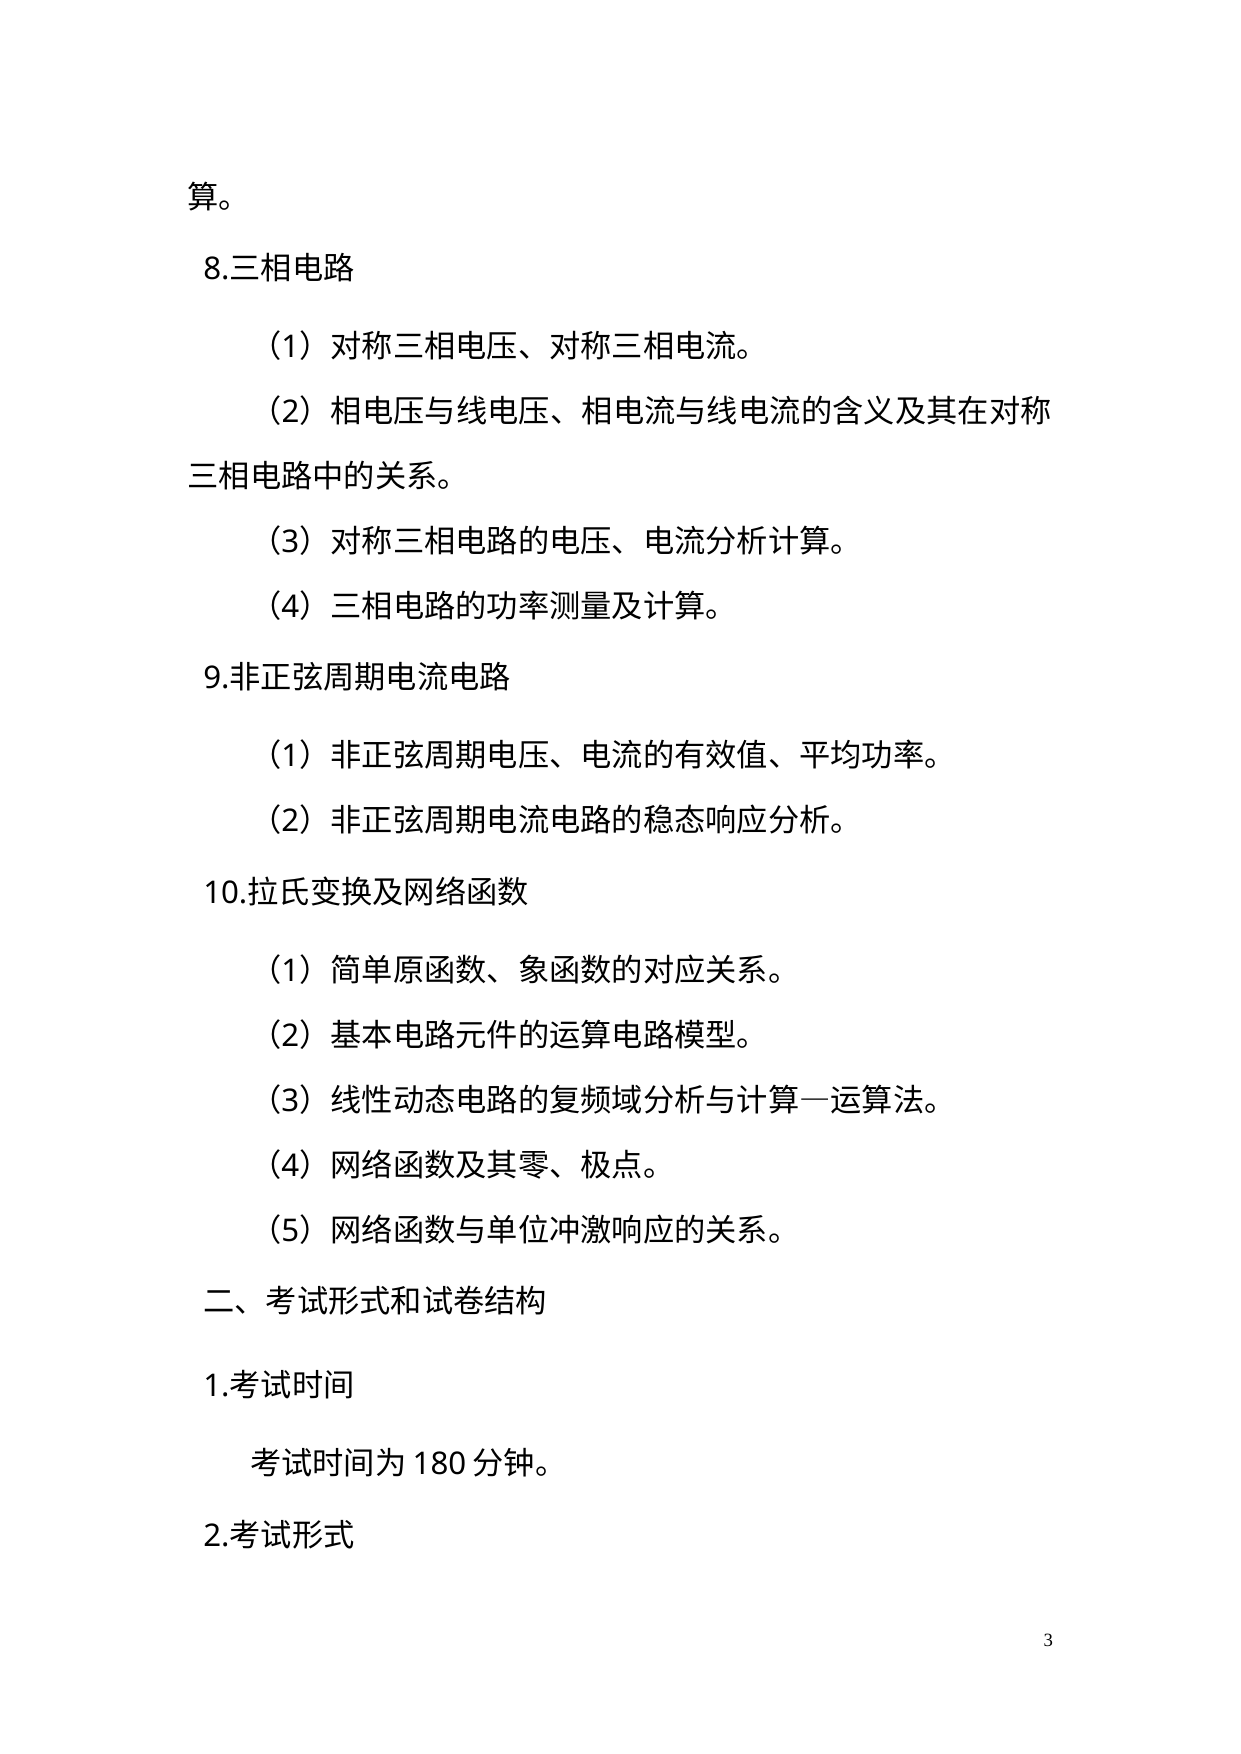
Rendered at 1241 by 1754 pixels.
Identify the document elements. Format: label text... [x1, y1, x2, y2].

text （3）对称三相电路的电压、电流分析计算。 [187, 506, 1053, 571]
text 二、考试形式和试卷结构 [187, 1276, 1053, 1322]
text （4）网络函数及其零、极点。 [187, 1130, 1053, 1195]
text 9.非正弦周期电流电路 [187, 653, 1053, 698]
text 8.三相电路 [187, 243, 1053, 289]
text （1）简单原函数、象函数的对应关系。 [187, 935, 1053, 1000]
text （1）对称三相电压、对称三相电流。 [187, 311, 1053, 376]
text （4）三相电路的功率测量及计算。 [187, 571, 1053, 636]
text 2.考试形式 [187, 1510, 1053, 1555]
text 考试时间为180分钟。 [187, 1428, 1053, 1493]
text （2）基本电路元件的运算电路模型。 [187, 1000, 1053, 1065]
text （3）线性动态电路的复频域分析与计算—运算法。 [187, 1065, 1053, 1130]
text （1）非正弦周期电压、电流的有效值、平均功率。 [187, 721, 1053, 786]
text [187, 162, 1053, 227]
text （2）相电压与线电压、相电流与线电流的含义及其在对称三相电路中的关系。 [187, 376, 1053, 506]
text 10.拉氏变换及网络函数 [187, 867, 1053, 912]
text （5）网络函数与单位冲激响应的关系。 [187, 1195, 1053, 1260]
text 1.考试时间 [187, 1360, 1053, 1406]
text （2）非正弦周期电流电路的稳态响应分析。 [187, 786, 1053, 851]
